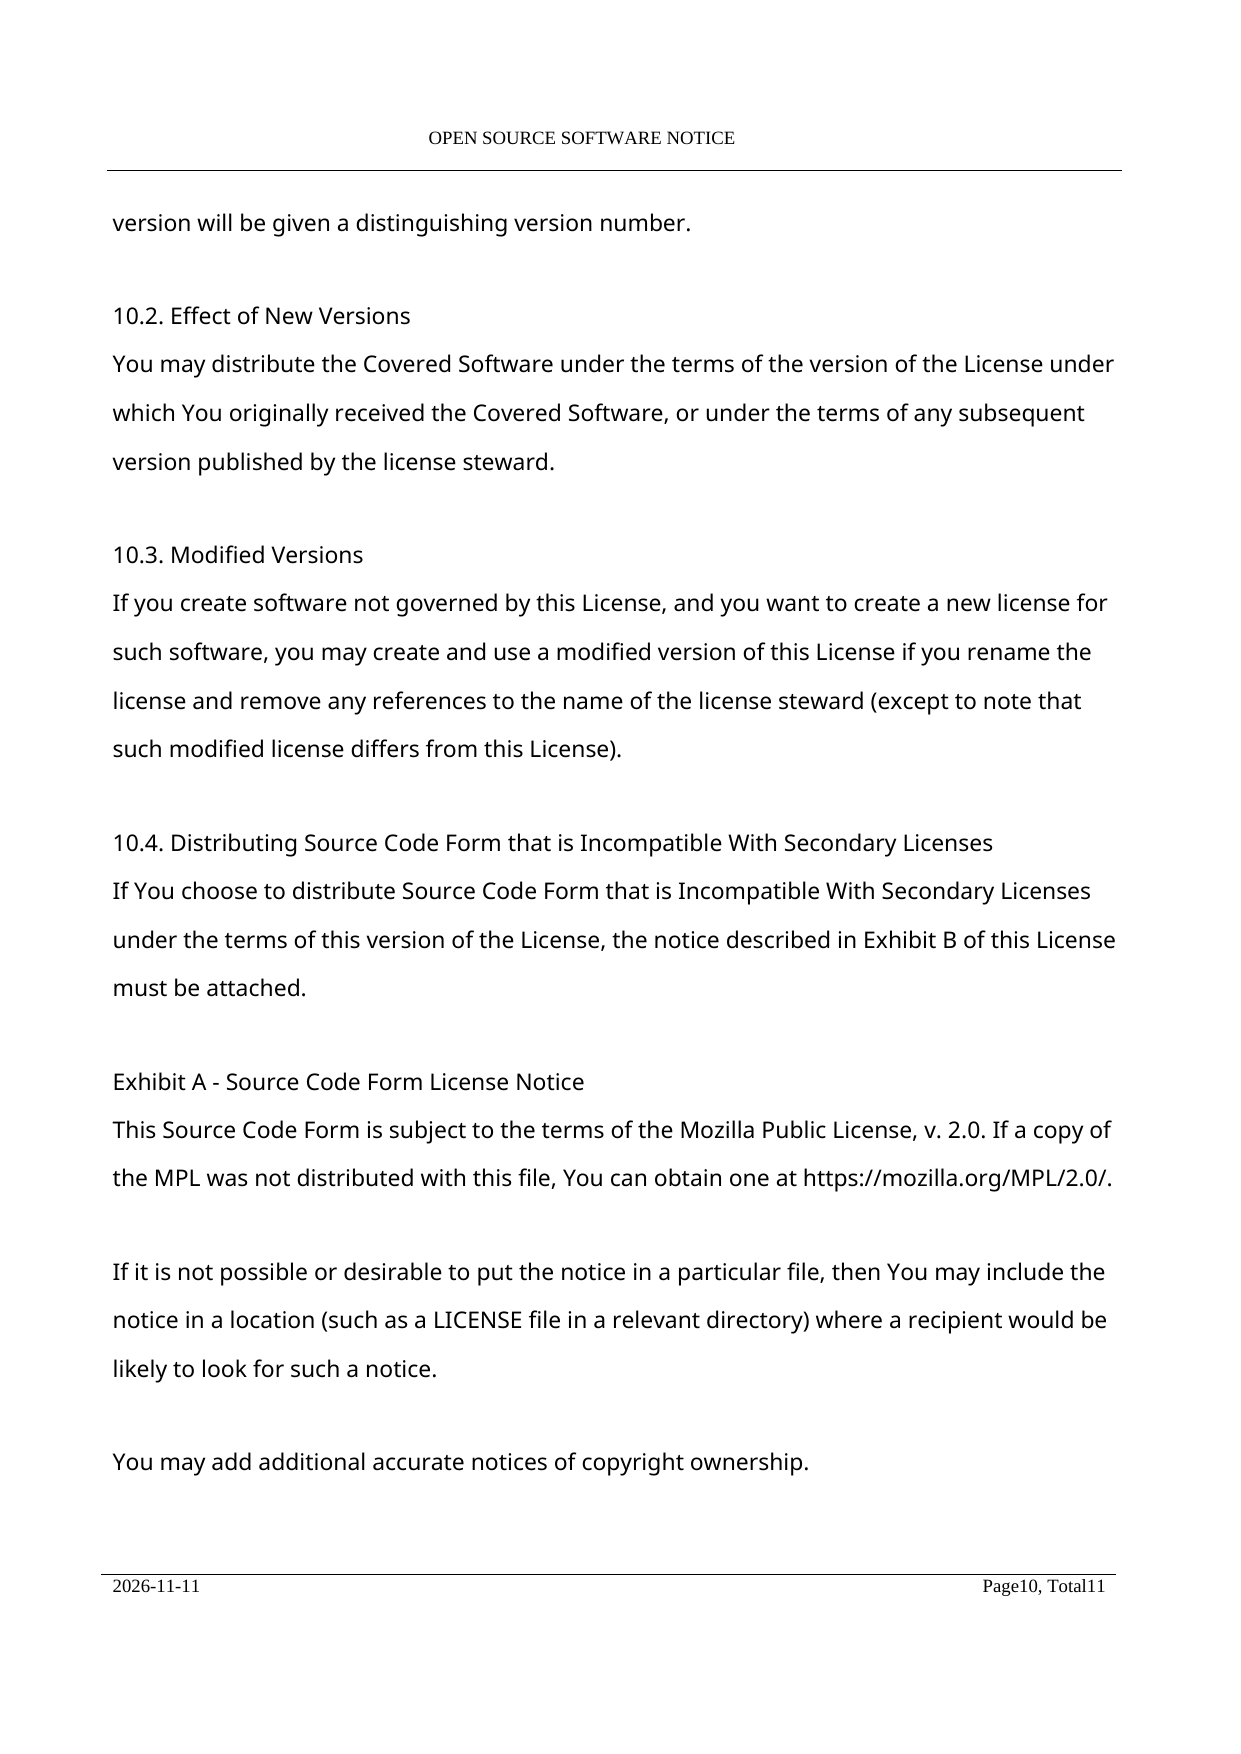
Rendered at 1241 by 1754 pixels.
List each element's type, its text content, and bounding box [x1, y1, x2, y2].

text If you create software not governed by this License, and you want to create a new license for such software, you may create and use a modified version of this License if you rename the license and remove any references to the name of the license steward (except to note that such modified license differs from this License). [112, 587, 1128, 765]
text If it is not possible or desirable to put the notice in a particular file, then You may include the notice in a location (such as a LICENSE file in a relevant directory) where a recipient would be likely to look for such a notice. [112, 1255, 1128, 1385]
text You may add additional accurate notices of copyright ownership. [112, 1446, 1128, 1478]
text 10.3. Modified Versions [112, 538, 1128, 571]
text 10.2. Effect of New Versions [112, 299, 1128, 332]
text Exhibit A - Source Code Form License Notice [112, 1065, 1128, 1097]
text This Source Code Form is subject to the terms of the Mozilla Public License, v. 2.0. If a copy of the MPL was not distributed with this file, You can obtain one at https://mozilla.org/MPL/2.0/. [112, 1113, 1128, 1194]
text 10.4. Distributing Source Code Form that is Incompatible With Secondary Licenses [112, 826, 1128, 858]
text You may distribute the Covered Software under the terms of the version of the License under which You originally received the Covered Software, or under the terms of any subsequent version published by the license steward. [112, 348, 1128, 478]
text If You choose to distribute Source Code Form that is Incompatible With Secondary Licenses under the terms of this version of the License, the notice described in Exhibit B of this License must be attached. [112, 874, 1128, 1004]
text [112, 206, 1128, 239]
